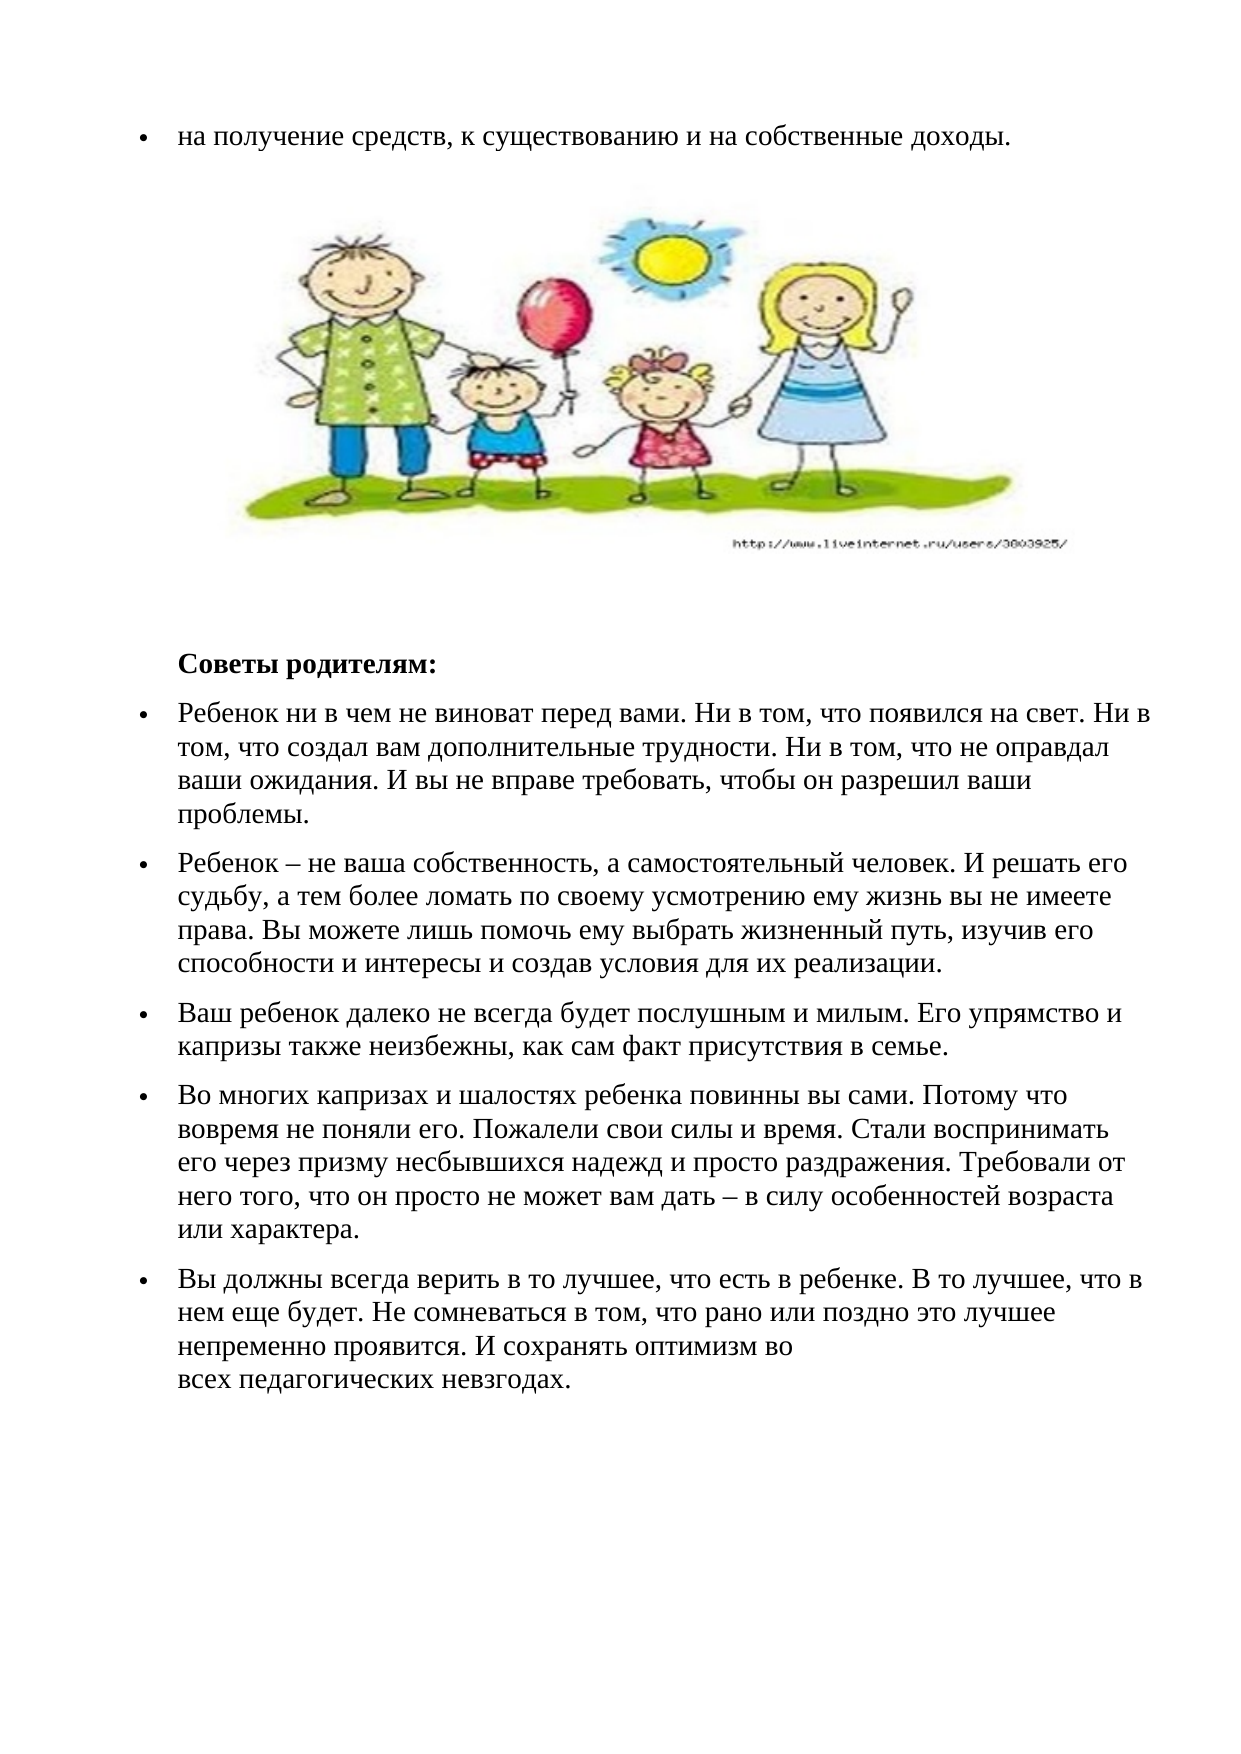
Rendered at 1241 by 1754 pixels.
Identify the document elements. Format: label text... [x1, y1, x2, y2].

list Ваш ребенок далеко не всегда будет послушным и милым. Его упрямство и капризы также неизбежны, как сам факт присутствия в семье. [140, 995, 1152, 1062]
picture [177, 151, 1075, 554]
list Вы должны всегда верить в то лучшее, что есть в ребенке. В то лучшее, что в нем еще будет. Не сомневаться в том, что рано или поздно это лучшее непременно проявится. И сохранять оптимизм во всех педагогических невзгодах. [140, 1261, 1152, 1395]
list Ребенок – не ваша собственность, а самостоятельный человек. И решать его судьбу, а тем более ломать по своему усмотрению ему жизнь вы не имеете права. Вы можете лишь помочь ему выбрать жизненный путь, изучив его способности и интересы и создав условия для их реализации. [140, 845, 1152, 979]
list Во многих капризах и шалостях ребенка повинны вы сами. Потому что вовремя не поняли его. Пожалели свои силы и время. Стали воспринимать его через призму несбывшихся надежд и просто раздражения. Требовали от него того, что он просто не может вам дать – в силу особенностей возраста или характера. [140, 1077, 1152, 1245]
text Советы родителям: [177, 646, 1152, 679]
list Ребенок ни в чем не виноват перед вами. Ни в том, что появился на свет. Ни в том, что создал вам дополнительные трудности. Ни в том, что не оправдал ваши ожидания. И вы не вправе требовать, чтобы он разрешил ваши проблемы. [140, 695, 1152, 829]
